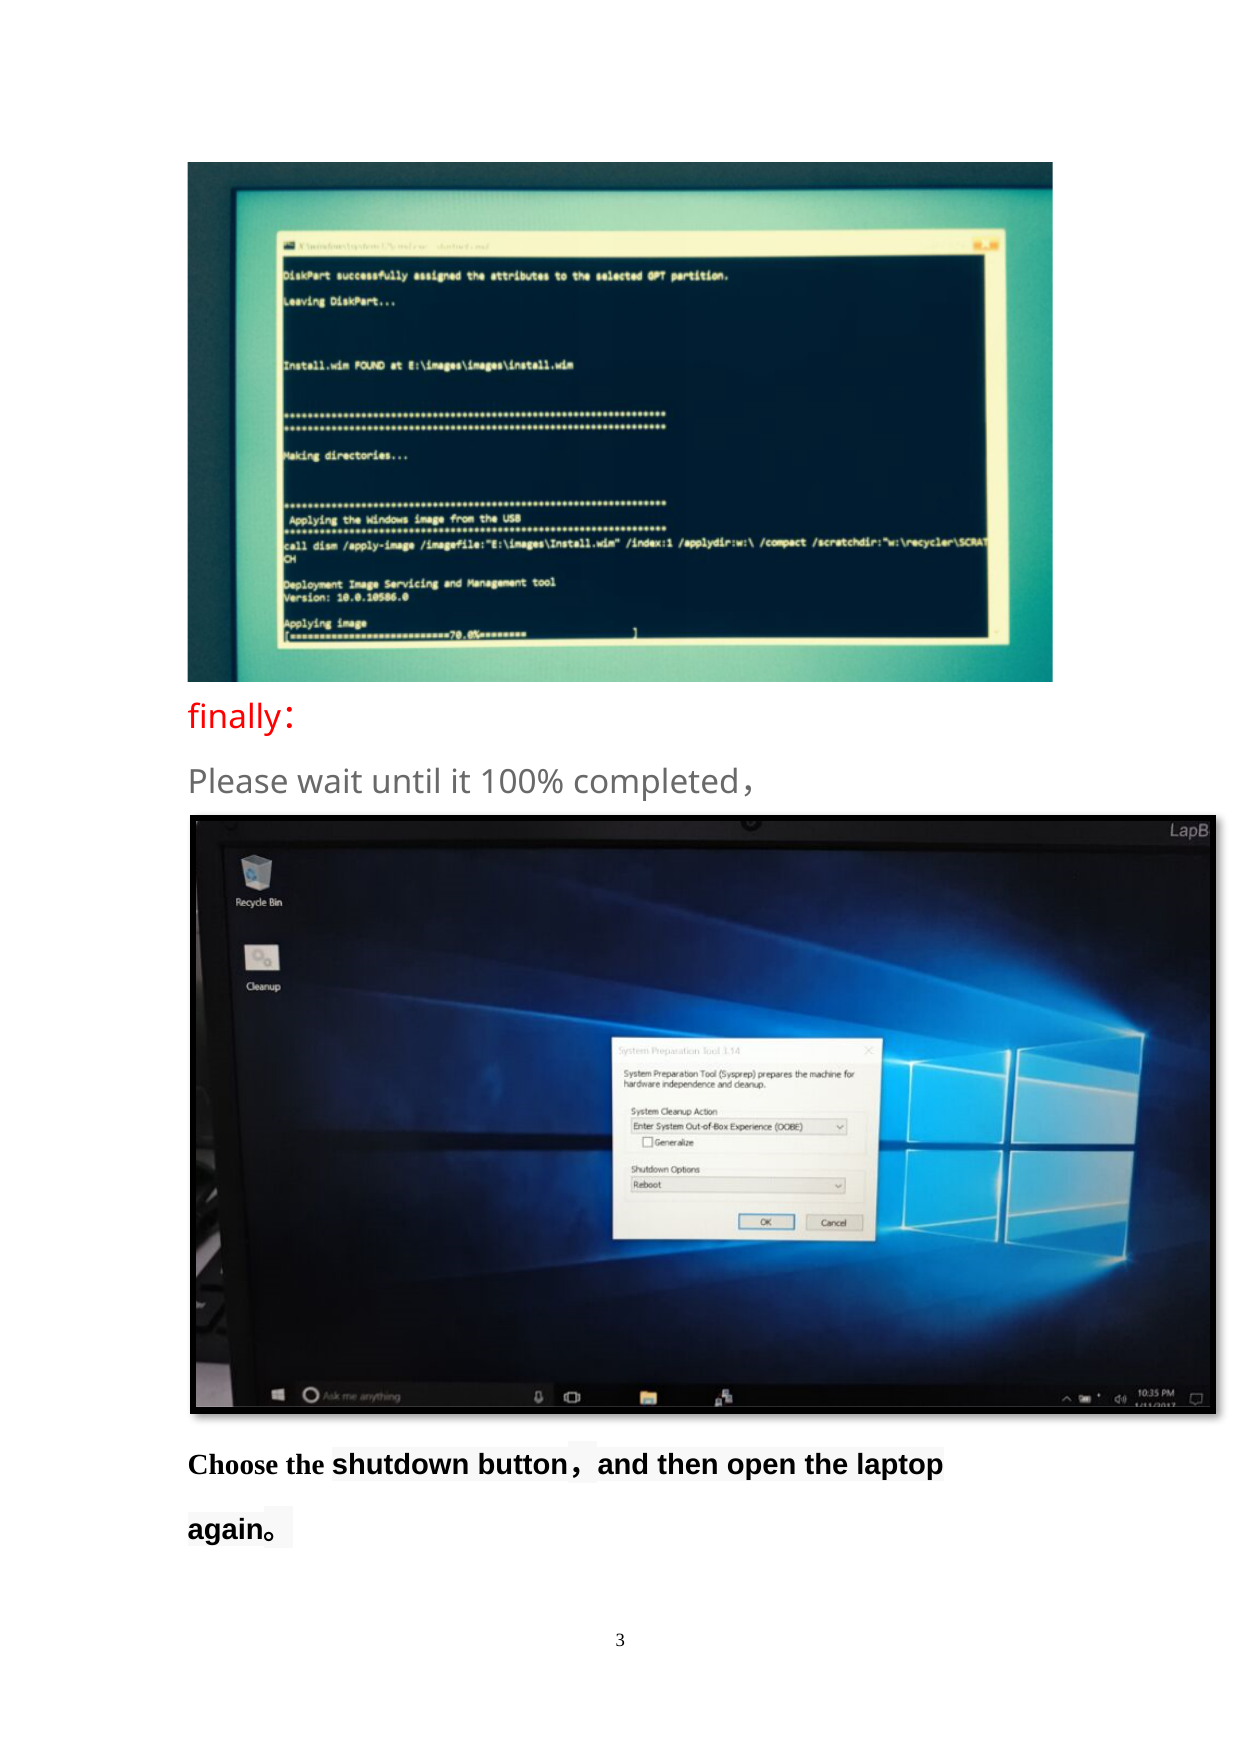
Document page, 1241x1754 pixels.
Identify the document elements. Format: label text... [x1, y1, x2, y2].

picture [196, 821, 1210, 1407]
text Choose the shutdown button，and then open the laptop again。 [187, 1429, 1053, 1559]
text Please wait until it 100% completed， [187, 747, 1053, 812]
picture [187, 162, 1053, 682]
text finally： [187, 682, 1053, 747]
